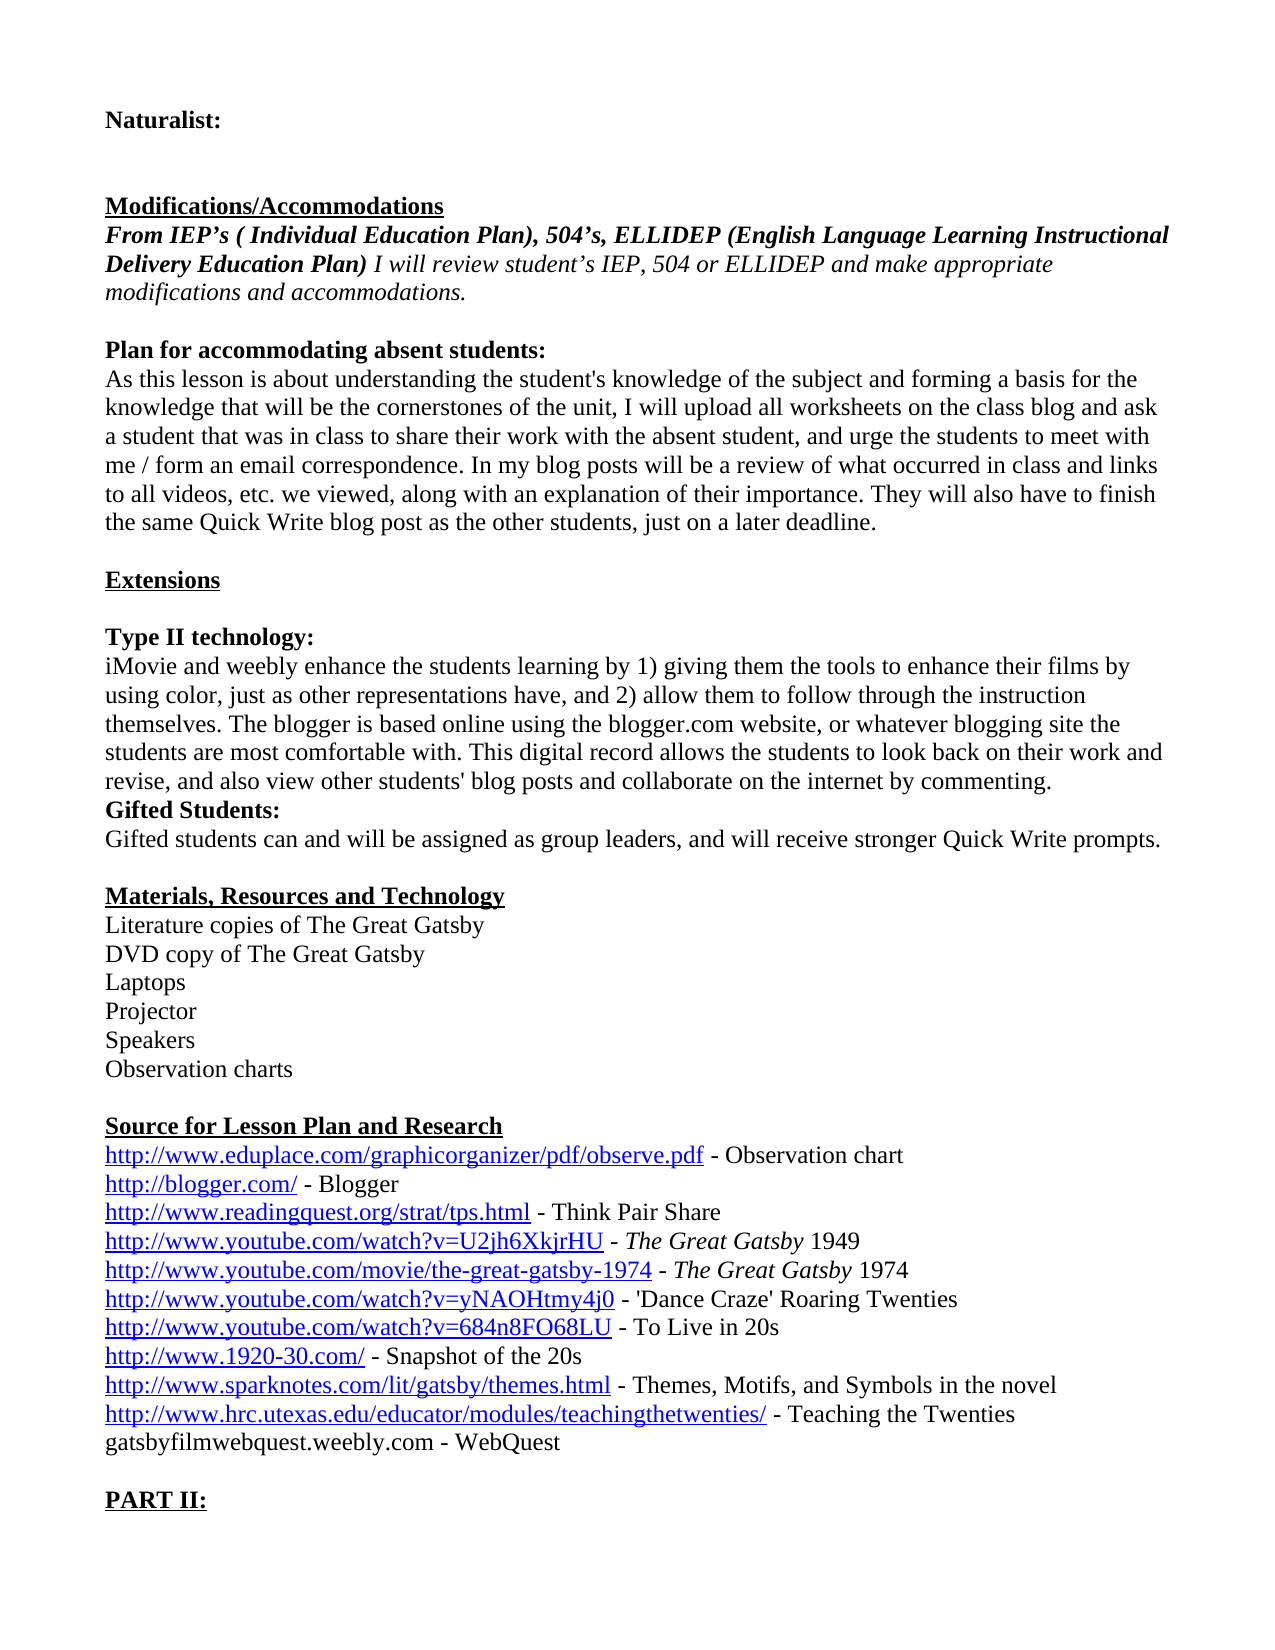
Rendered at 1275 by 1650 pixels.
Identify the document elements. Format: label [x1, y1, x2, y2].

text [105, 105, 1170, 220]
text [105, 249, 1170, 1542]
